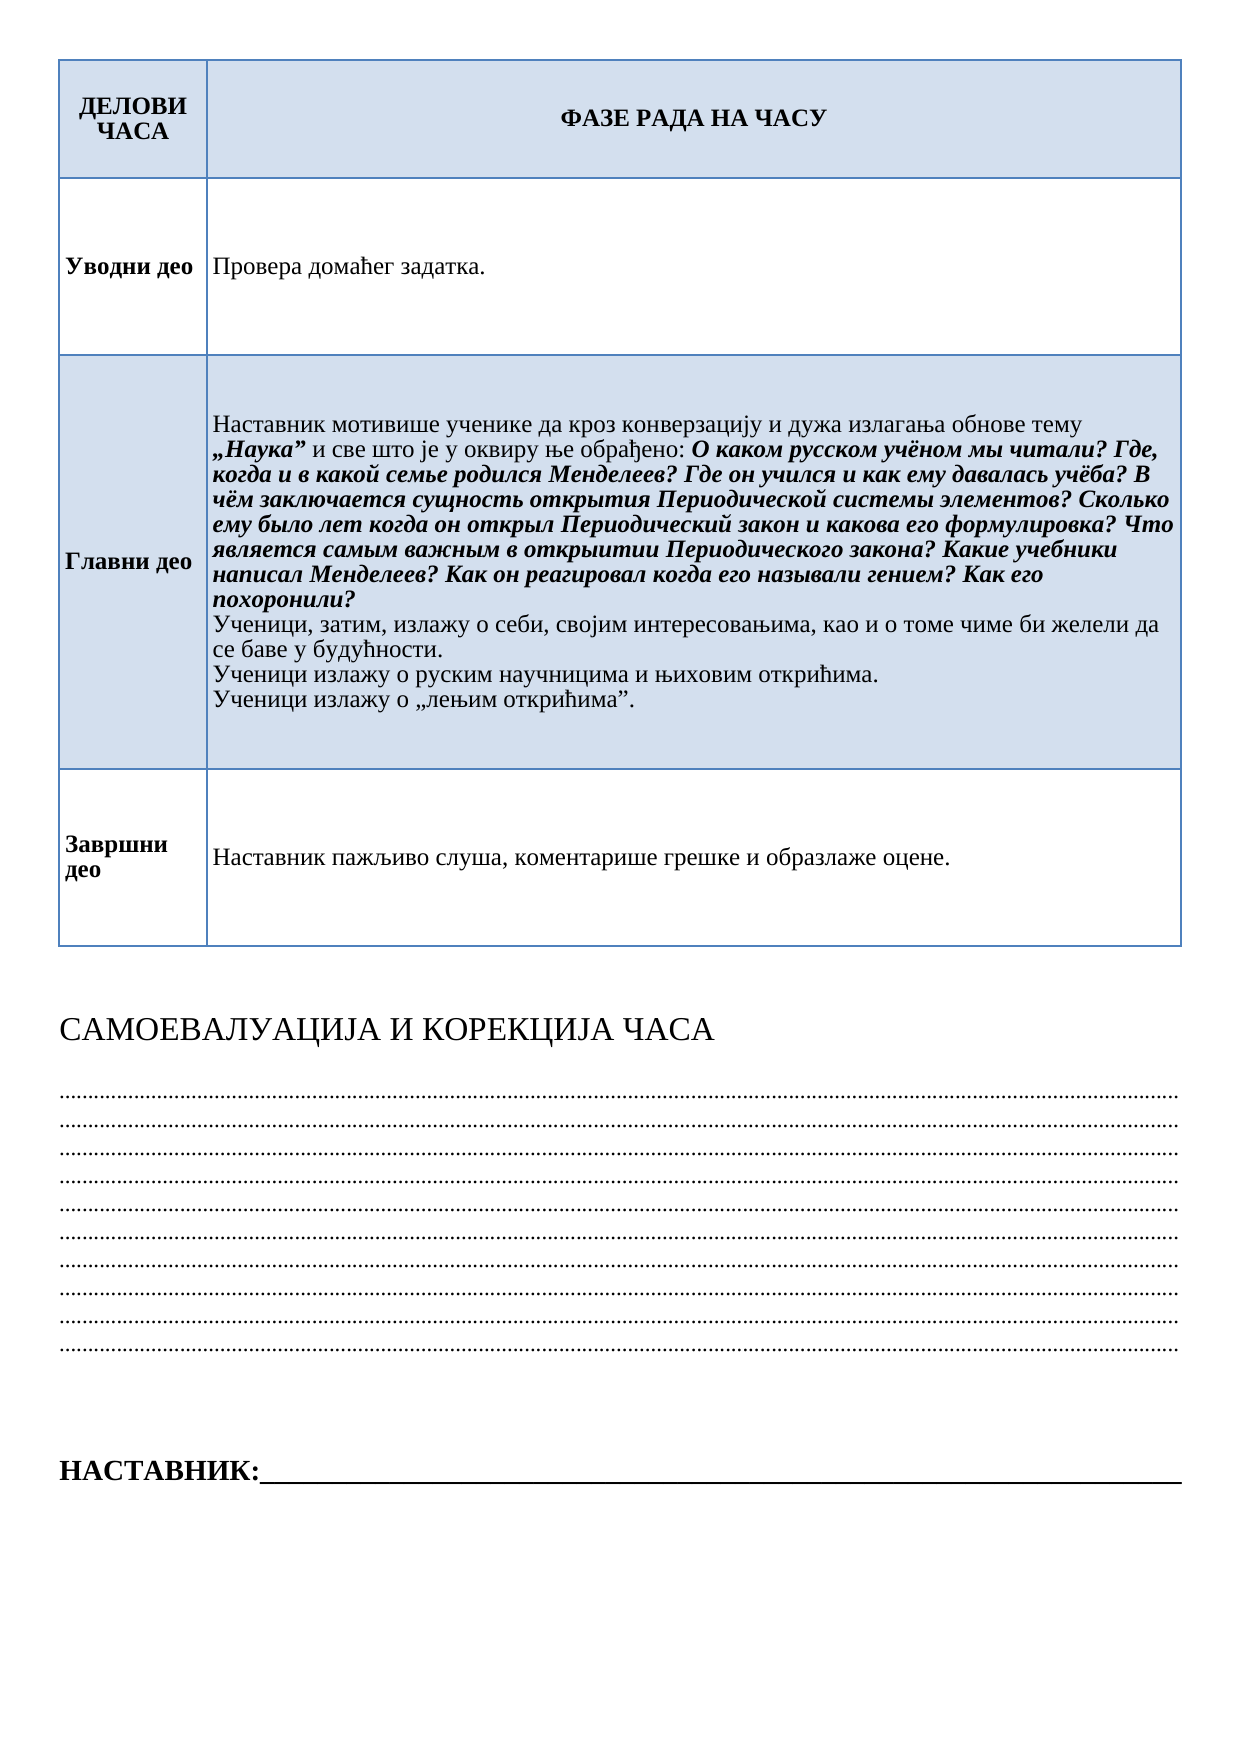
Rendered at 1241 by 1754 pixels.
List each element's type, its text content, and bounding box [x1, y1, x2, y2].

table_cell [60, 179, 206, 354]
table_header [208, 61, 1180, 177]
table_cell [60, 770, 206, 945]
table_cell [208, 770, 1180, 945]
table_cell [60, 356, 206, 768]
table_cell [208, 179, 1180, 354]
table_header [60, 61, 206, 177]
text САМОЕВАЛУАЦИЈА И КОРЕКЦИЈА ЧАСА [59, 1009, 1181, 1048]
text НАСТАВНИК: [59, 1447, 1181, 1489]
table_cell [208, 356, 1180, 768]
